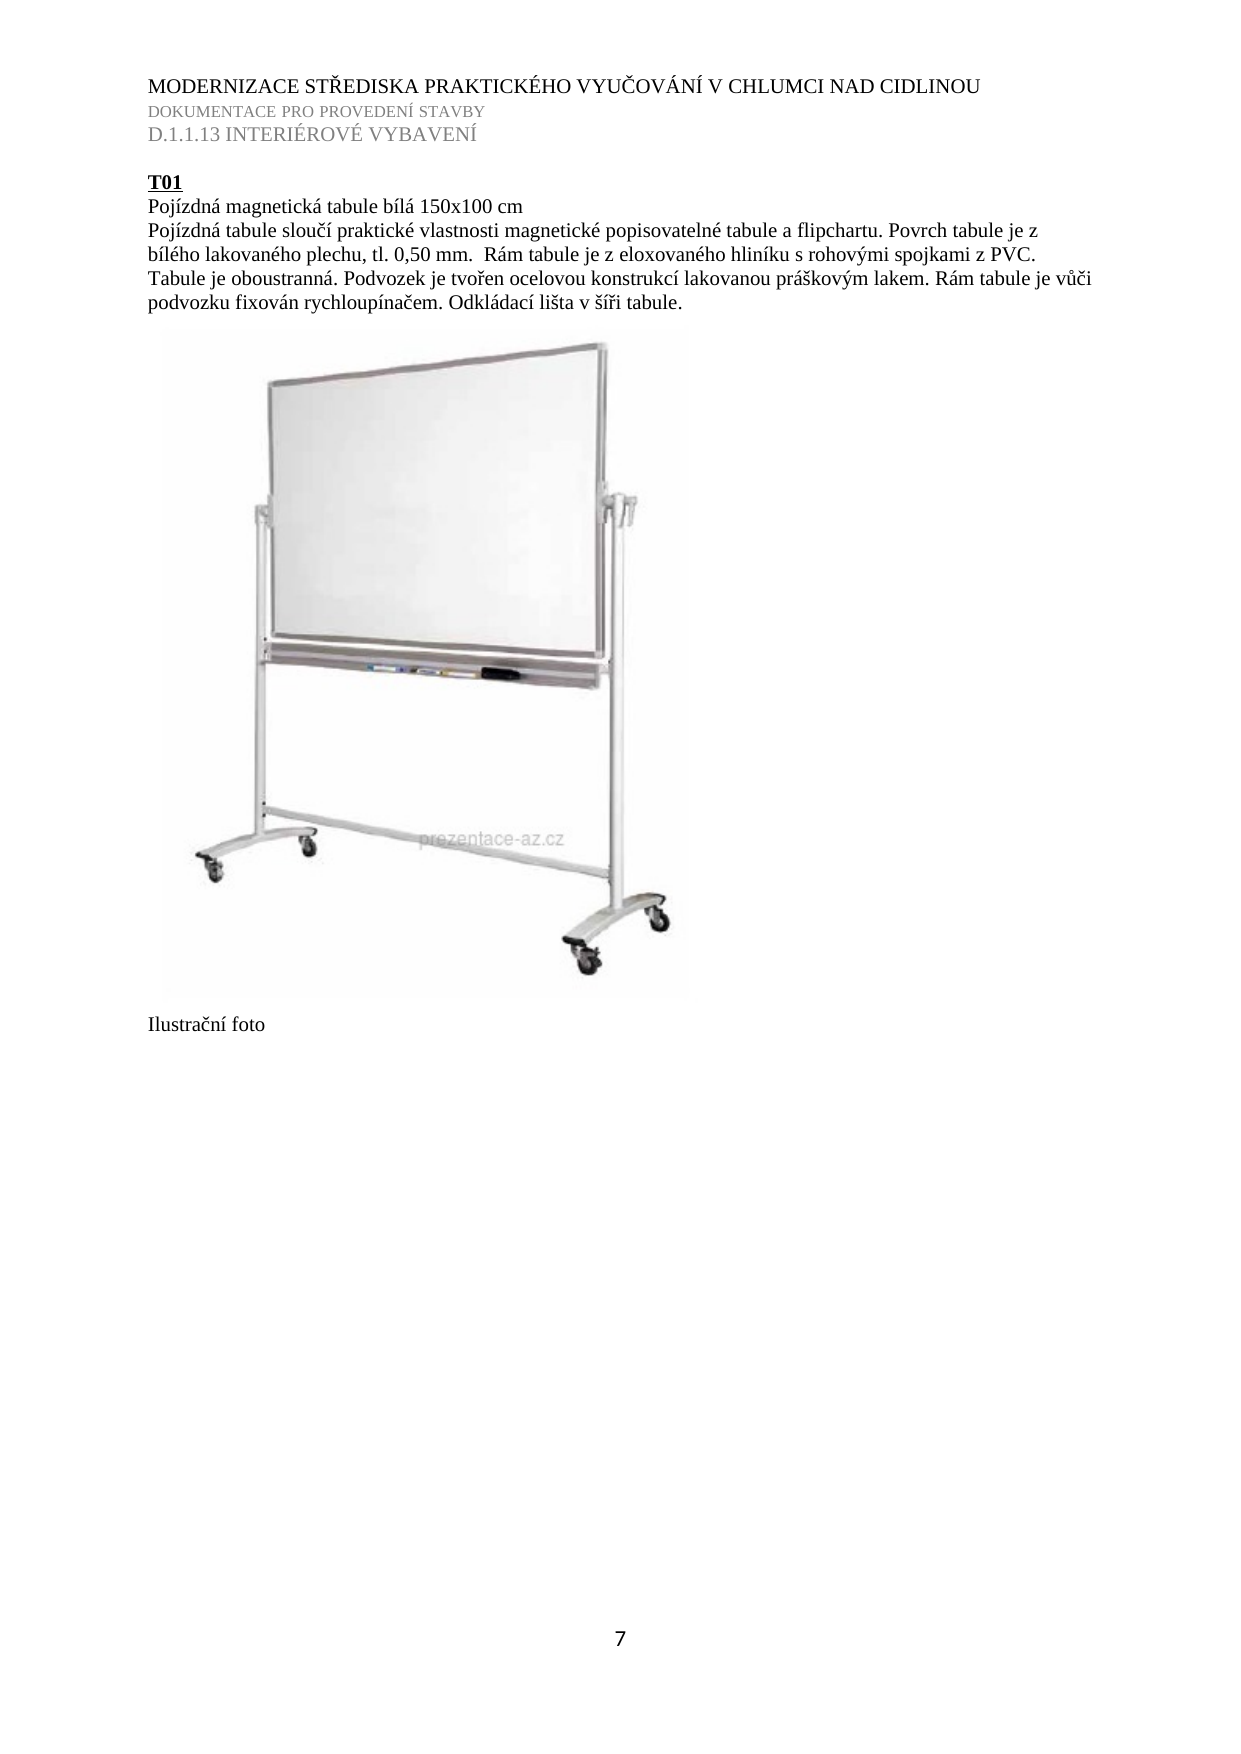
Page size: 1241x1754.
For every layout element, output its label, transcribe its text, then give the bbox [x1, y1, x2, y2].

picture [147, 314, 704, 1013]
text Ilustrační foto [148, 1012, 1093, 1036]
text T01 [148, 170, 1093, 194]
text Pojízdná tabule sloučí praktické vlastnosti magnetické popisovatelné tabule a flipchartu. Povrch tabule je z bílého lakovaného plechu, tl. 0,50 mm. Rám tabule je z eloxovaného hliníku s rohovými spojkami z PVC. Tabule je oboustranná. Podvozek je tvořen ocelovou konstrukcí lakovanou práškovým lakem. Rám tabule je vůči podvozku fixován rychloupínačem. Odkládací lišta v šíři tabule. [148, 218, 1093, 314]
text Pojízdná magnetická tabule bílá 150x100 cm [148, 194, 1093, 218]
